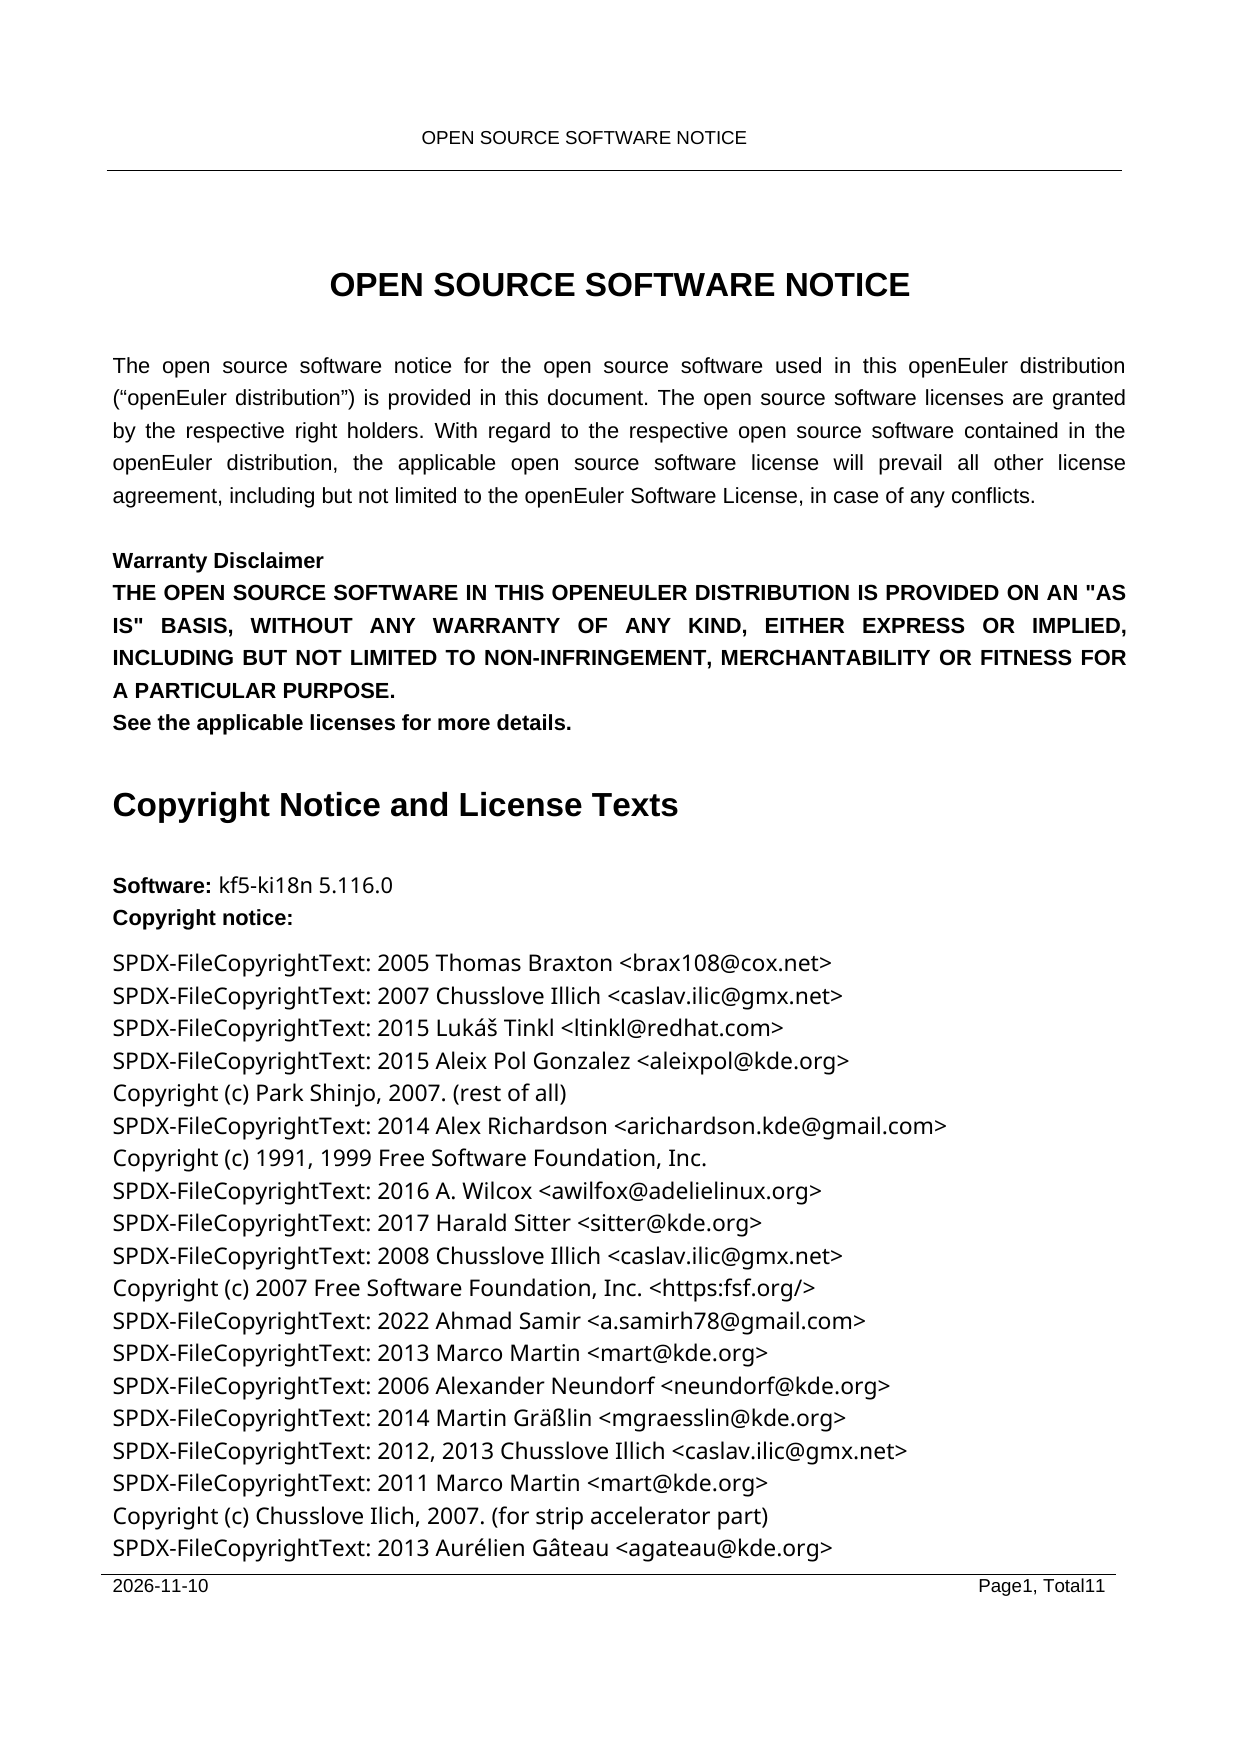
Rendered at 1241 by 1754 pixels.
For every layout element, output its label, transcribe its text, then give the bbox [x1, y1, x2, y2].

text Warranty Disclaimer [112, 544, 1128, 576]
text Copyright Notice and License Texts [112, 771, 1128, 836]
text OPEN SOURCE SOFTWARE NOTICE [112, 251, 1128, 316]
title Software: kf5-ki18n 5.116.0 [112, 869, 1128, 901]
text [112, 947, 1128, 1564]
text The open source software notice for the open source software used in this openEuler distribution (“openEuler distribution”) is provided in this document. The open source software licenses are granted by the respective right holders. With regard to the respective open source software contained in the openEuler distribution, the applicable open source software license will prevail all other license agreement, including but not limited to the openEuler Software License, in case of any conflicts. [112, 349, 1128, 511]
text THE OPEN SOURCE SOFTWARE IN THIS OPENEULER DISTRIBUTION IS PROVIDED ON AN "AS IS" BASIS, WITHOUT ANY WARRANTY OF ANY KIND, EITHER EXPRESS OR IMPLIED, INCLUDING BUT NOT LIMITED TO NON-INFRINGEMENT, MERCHANTABILITY OR FITNESS FOR A PARTICULAR PURPOSE. See the applicable licenses for more details. [112, 576, 1128, 739]
text Copyright notice: [112, 901, 1128, 934]
